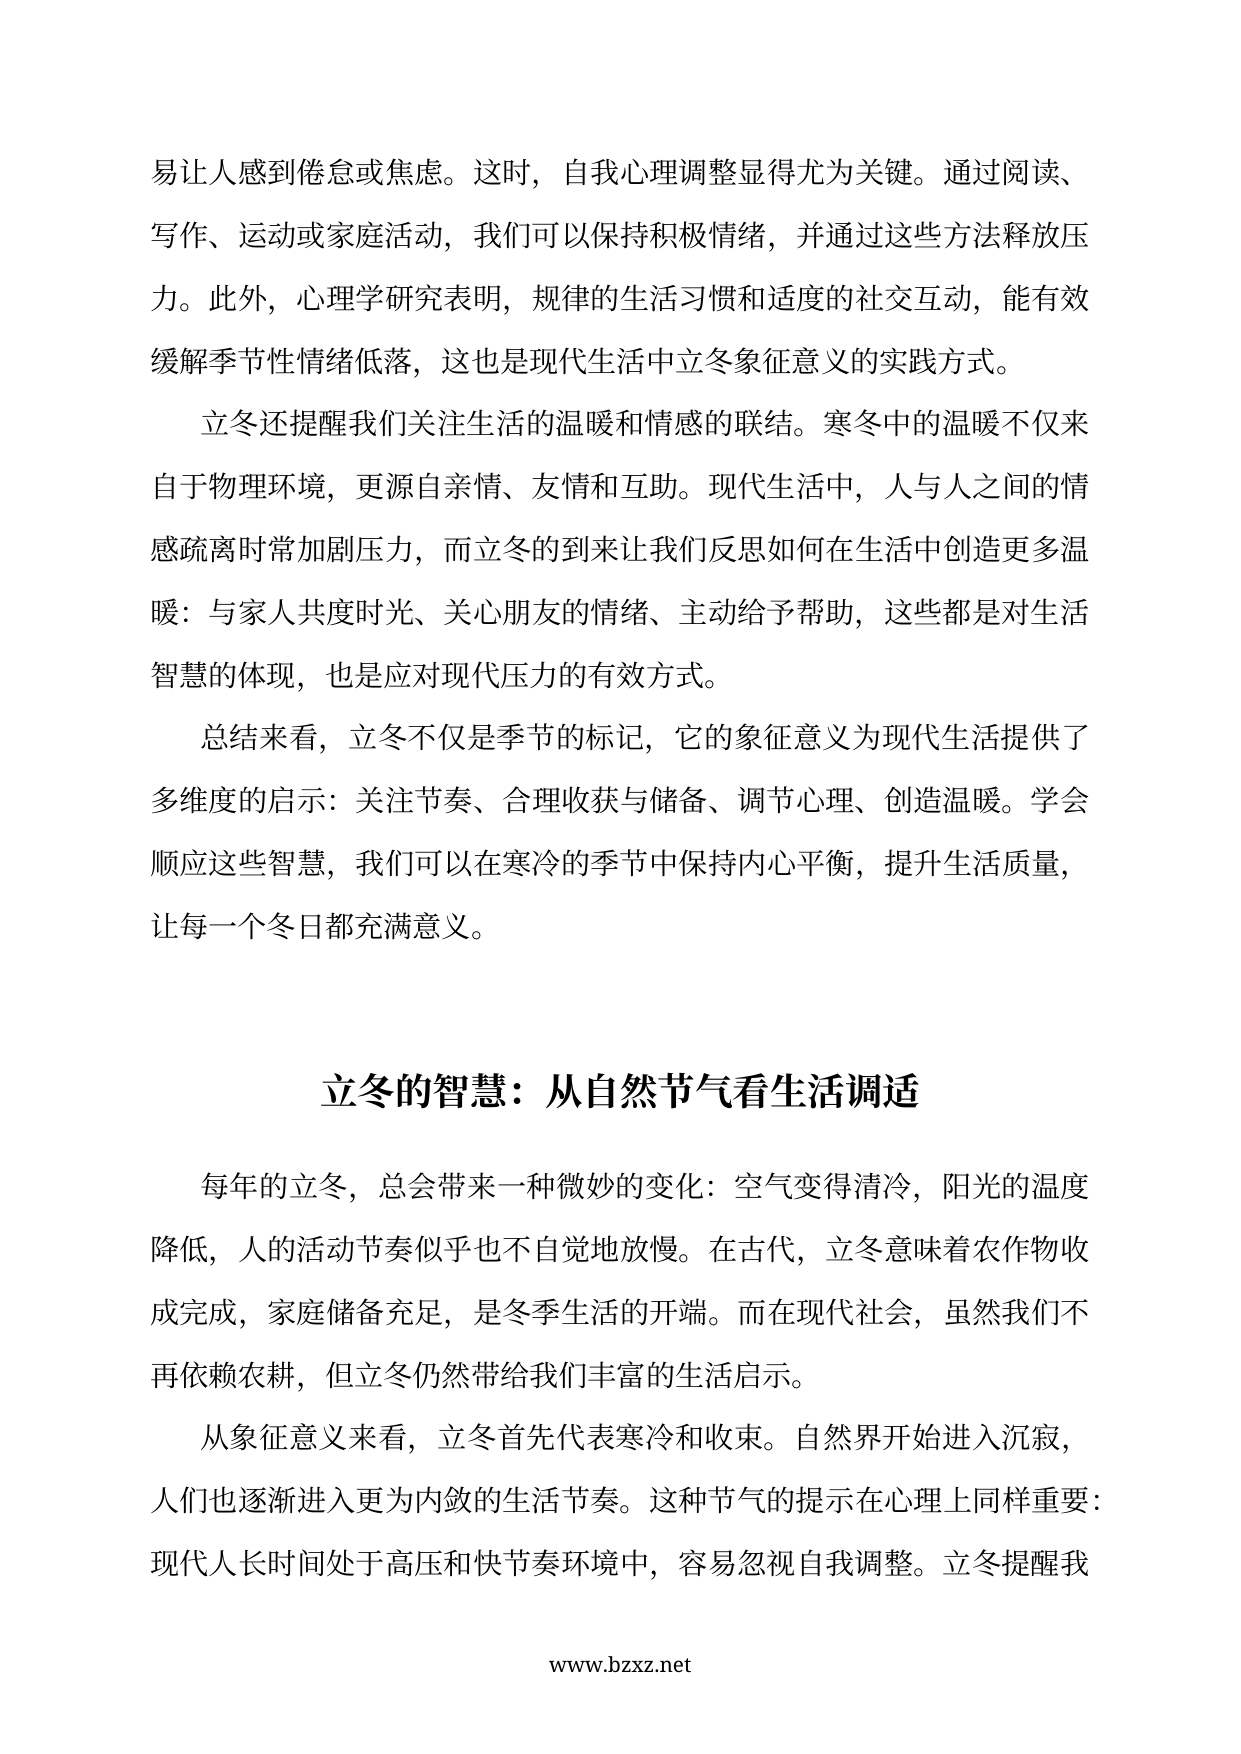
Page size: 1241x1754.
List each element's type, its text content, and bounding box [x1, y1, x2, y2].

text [150, 150, 1090, 380]
subtitle 立冬的智慧：从自然节气看生活调适 [150, 1062, 1090, 1116]
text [150, 1415, 1090, 1583]
text 立冬还提醒我们关注生活的温暖和情感的联结。寒冬中的温暖不仅来自于物理环境，更源自亲情、友情和互助。现代生活中，人与人之间的情感疏离时常加剧压力，而立冬的到来让我们反思如何在生活中创造更多温暖：与家人共度时光、关心朋友的情绪、主动给予帮助，这些都是对生活智慧的体现，也是应对现代压力的有效方式。 [150, 401, 1090, 694]
text 总结来看，立冬不仅是季节的标记，它的象征意义为现代生活提供了多维度的启示：关注节奏、合理收获与储备、调节心理、创造温暖。学会顺应这些智慧，我们可以在寒冷的季节中保持内心平衡，提升生活质量，让每一个冬日都充满意义。 [150, 715, 1090, 946]
text 每年的立冬，总会带来一种微妙的变化：空气变得清冷，阳光的温度降低，人的活动节奏似乎也不自觉地放慢。在古代，立冬意味着农作物收成完成，家庭储备充足，是冬季生活的开端。而在现代社会，虽然我们不再依赖农耕，但立冬仍然带给我们丰富的生活启示。 [150, 1164, 1090, 1394]
